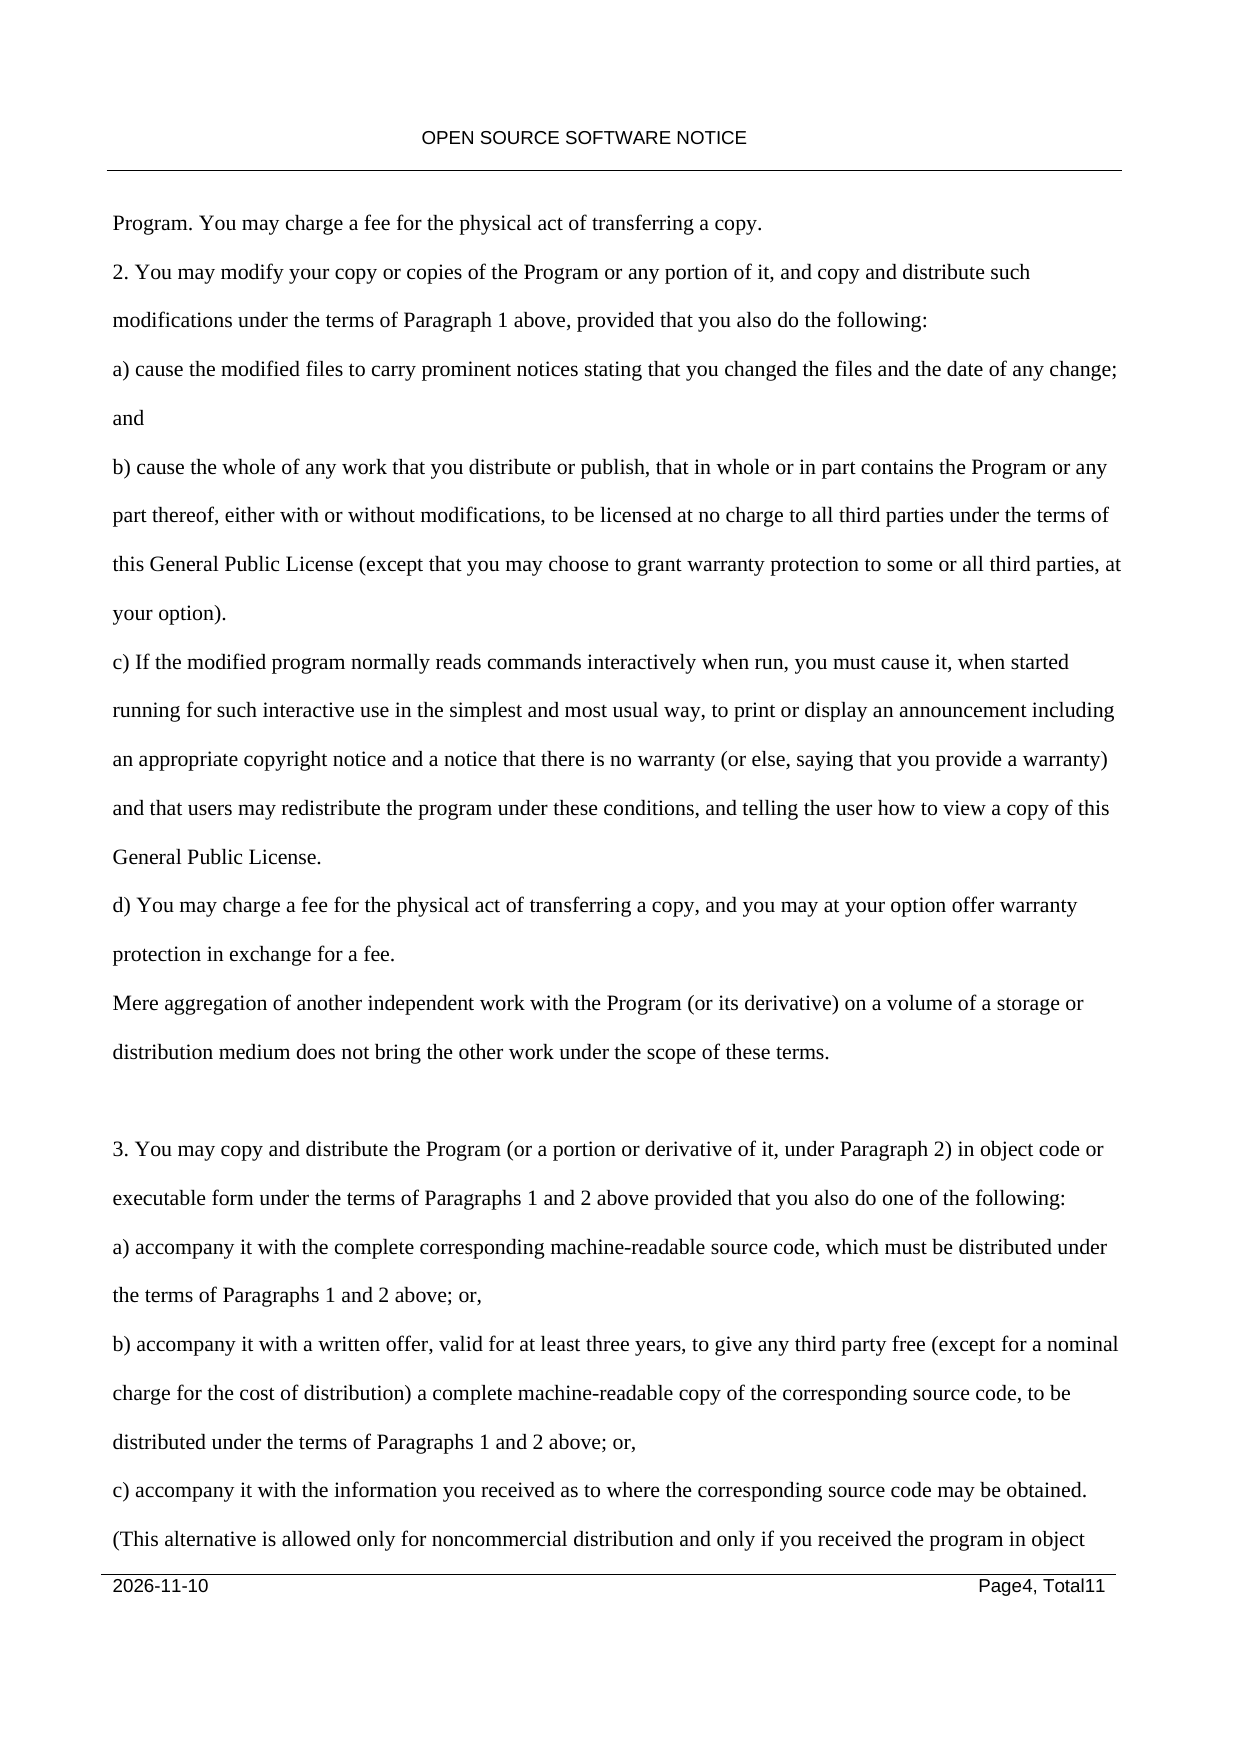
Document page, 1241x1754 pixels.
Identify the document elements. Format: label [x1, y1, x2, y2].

text [112, 206, 1128, 1555]
